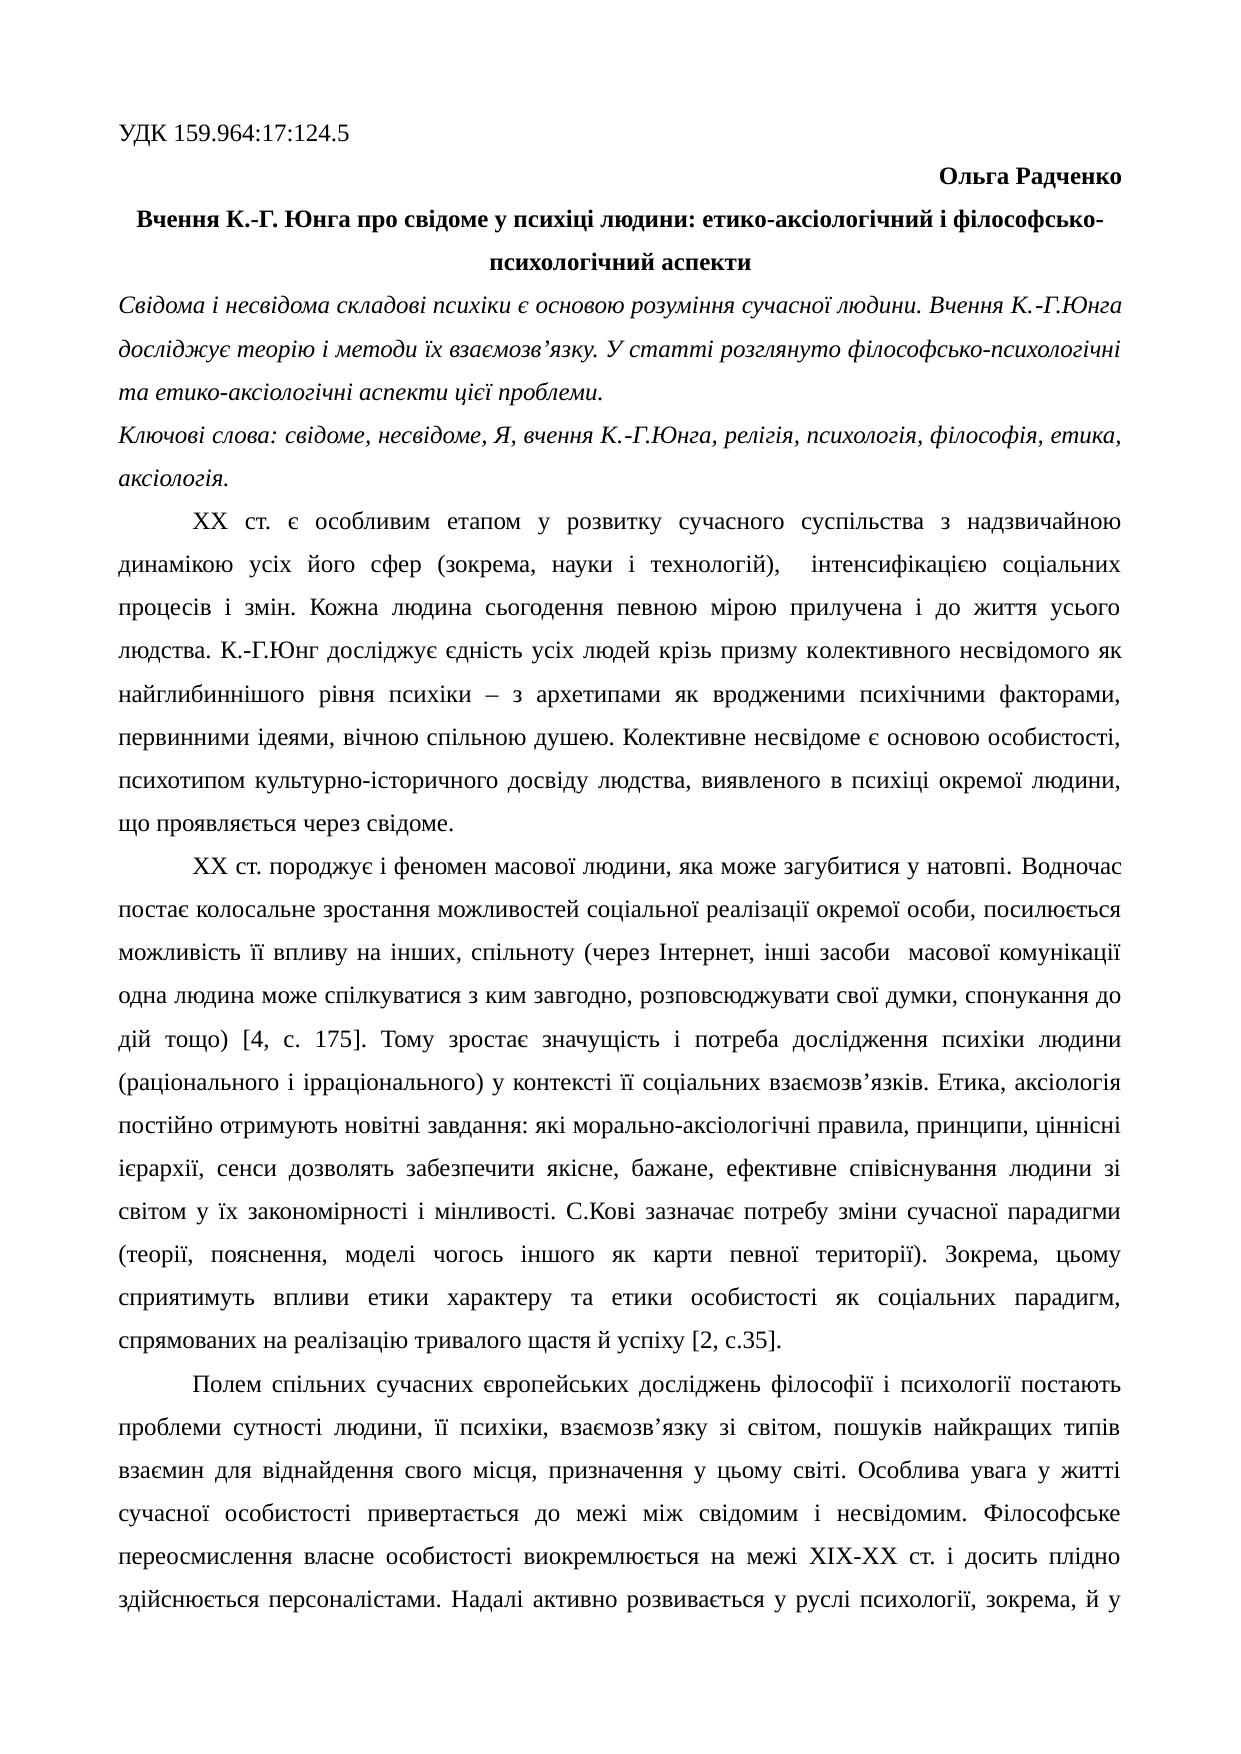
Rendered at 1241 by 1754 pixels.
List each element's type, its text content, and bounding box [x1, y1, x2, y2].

text Вчення К.-Г. Юнга про свідоме у психіці людини: етико-аксіологічний і філософсько-психологічний аспекти [118, 204, 1122, 276]
text ХХ ст. породжує і феномен масової людини, яка може загубитися у натовпі. Водночас постає колосальне зростання можливостей соціальної реалізації окремої особи, посилюється можливість її впливу на інших, спільноту (через Інтернет, інші засоби масової комунікації одна людина може спілкуватися з ким завгодно, розповсюджувати свої думки, спонукання до дій тощо) [4, с. 175]. Тому зростає значущість і потреба дослідження психіки людини (раціонального і ірраціонального) у контексті її соціальних взаємозв’язків. Етика, аксіологія постійно отримують новітні завдання: які морально-аксіологічні правила, принципи, ціннісні ієрархії, сенси дозволять забезпечити якісне, бажане, ефективне співіснування людини зі світом у їх закономірності і мінливості. С.Кові зазначає потребу зміни сучасної парадигми (теорії, пояснення, моделі чогось іншого як карти певної території). Зокрема, цьому сприятимуть впливи етики характеру та етики особистості як соціальних парадигм, спрямованих на реалізацію тривалого щастя й успіху [2, с.35]. [118, 851, 1122, 1354]
text Ключові слова: свідоме, несвідоме, Я, вчення К.-Г.Юнга, релігія, психологія, філософія, етика, аксіологія. [118, 420, 1122, 492]
text Свідома і несвідома складові психіки є основою розуміння сучасної людини. Вчення К.-Г.Юнга досліджує теорію і методи їх взаємозв’язку. У статті розглянуто філософсько-психологічні та етико-аксіологічні аспекти цієї проблеми. [118, 291, 1122, 406]
text УДК 159.964:17:124.5 [118, 118, 1122, 147]
text Ольга Радченко [118, 161, 1122, 190]
text ХХ ст. є особливим етапом у розвитку сучасного суспільства з надзвичайною динамікою усіх його сфер (зокрема, науки і технологій), інтенсифікацією соціальних процесів і змін. Кожна людина сьогодення певною мірою прилучена і до життя усього людства. К.-Г.Юнг досліджує єдність усіх людей крізь призму колективного несвідомого як найглибиннішого рівня психіки – з архетипами як вродженими психічними факторами, первинними ідеями, вічною спільною душею. Колективне несвідоме є основою особистості, психотипом культурно-історичного досвіду людства, виявленого в психіці окремої людини, що проявляється через свідоме. [118, 506, 1122, 837]
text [118, 1369, 1122, 1613]
